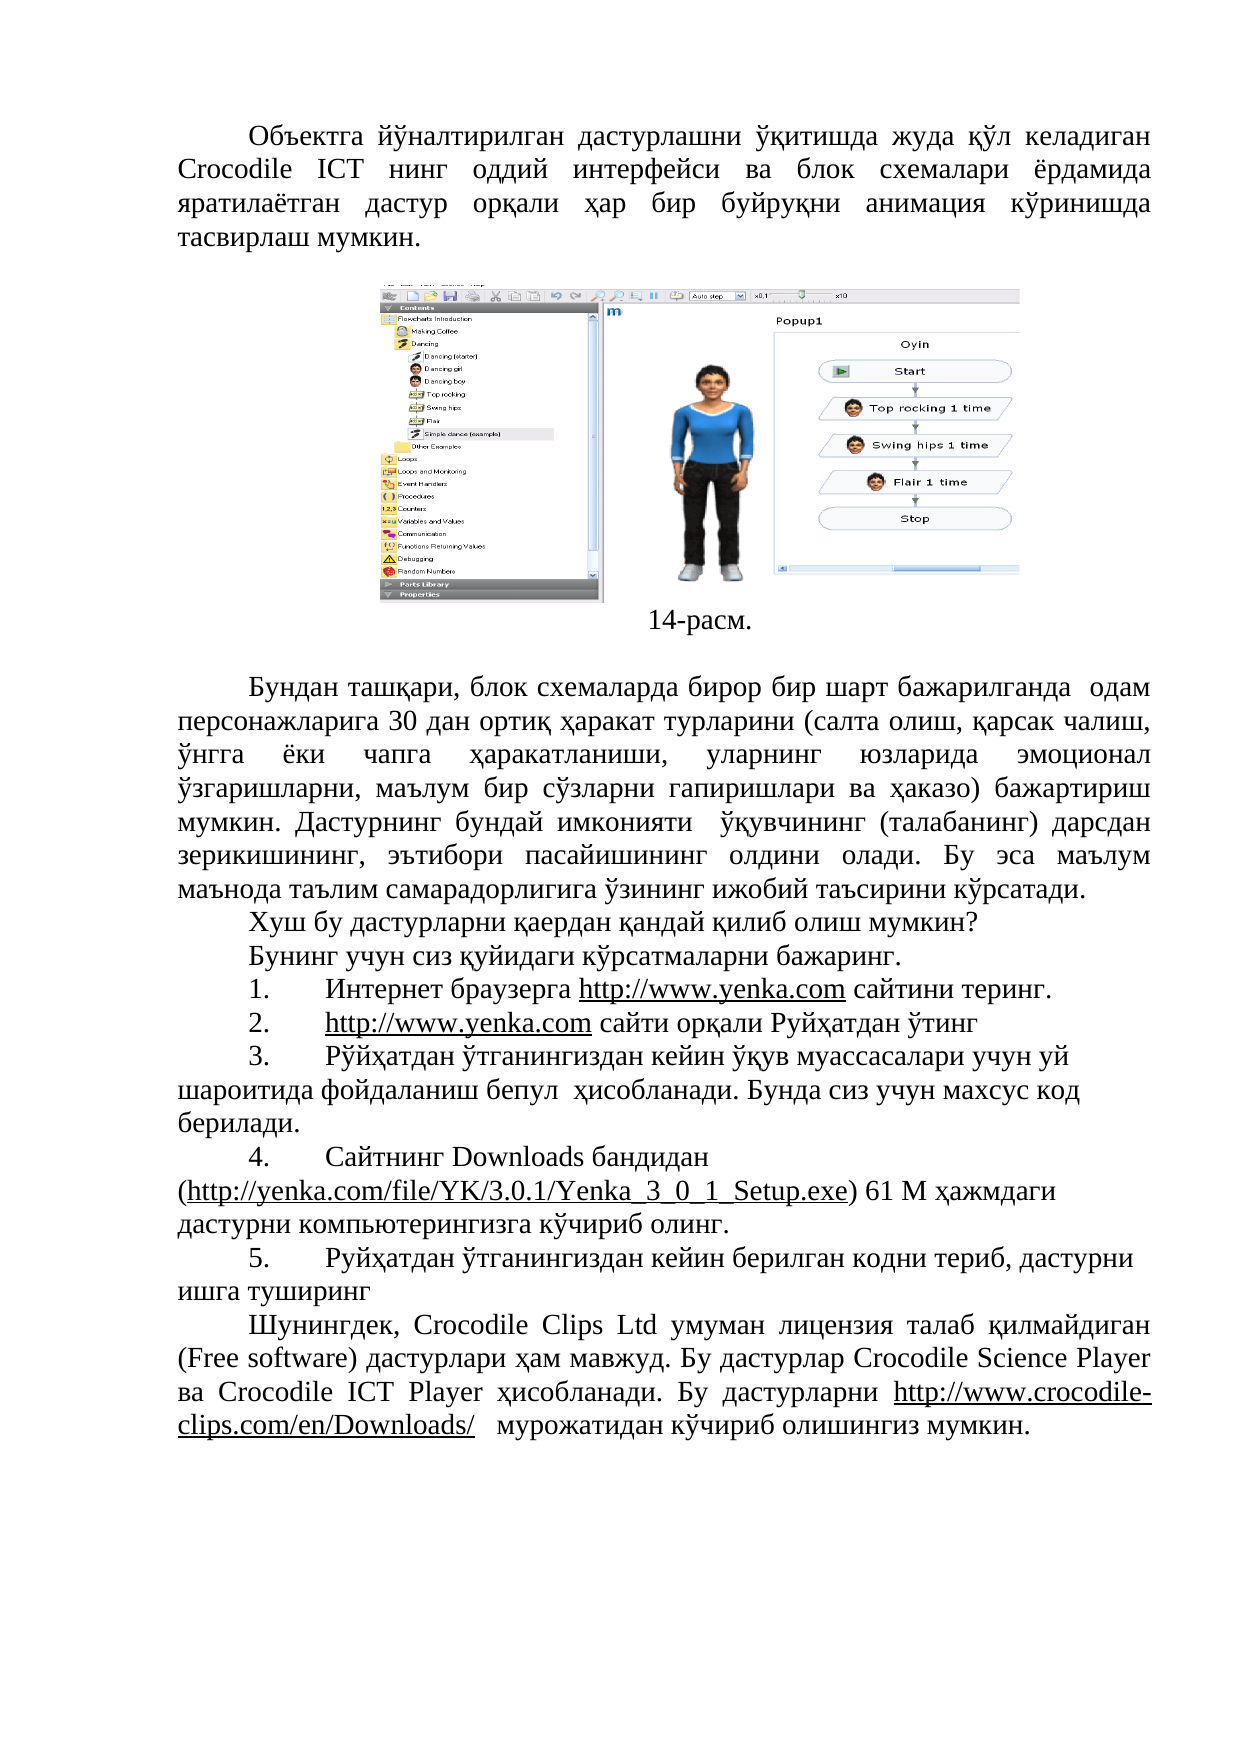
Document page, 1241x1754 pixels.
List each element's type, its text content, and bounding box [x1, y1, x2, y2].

list Сайтнинг Downloads бандидан (http://yenka.com/file/YK/3.0.1/Yenka_3_0_1_Setup.exe) 61 М ҳажмдаги дастурни компьютерингизга кўчириб олинг. [177, 1139, 1152, 1240]
text Бунинг учун сиз қуйидаги кўрсатмаларни бажаринг. [177, 938, 1152, 971]
list Руйҳатдан ўтганингиздан кейин берилган кодни териб, дастурни ишга туширинг [177, 1240, 1152, 1307]
text 14-расм. [177, 602, 1152, 636]
text Хуш бу дастурларни қаердан қандай қилиб олиш мумкин? [177, 904, 1152, 938]
list Рўйҳатдан ўтганингиздан кейин ўқув муассасалари учун уй шароитида фойдаланиш бепул ҳисобланади. Бунда сиз учун махсус код берилади. [177, 1038, 1152, 1139]
text Бундан ташқари, блок схемаларда бирор бир шарт бажарилганда одам персонажларига 30 дан ортиқ ҳаракат турларини (салта олиш, қарсак чалиш, ўнгга ёки чапга ҳаракатланиши, уларнинг юзларида эмоционал ўзгаришларни, маълум бир сўзларни гапиришлари ва ҳаказо) бажартириш мумкин. Дастурнинг бундай имконияти ўқувчининг (талабанинг) дарсдан зерикишининг, эътибори пасайишининг олдини олади. Бу эса маълум маънода таълим самарадорлигига ўзининг ижобий таъсирини кўрсатади. [177, 669, 1152, 904]
text Объектга йўналтирилган дастурлашни ўқитишда жуда қўл келадиган Crocodile ICT нинг оддий интерфейси ва блок схемалари ёрдамида яратилаётган дастур орқали ҳар бир буйруқни анимация кўринишда тасвирлаш мумкин. [177, 118, 1152, 252]
list Интернет браузерга http://www.yenka.com сайтини теринг. [177, 971, 1152, 1005]
text Шунингдек, Crocodile Clips Ltd умуман лицензия талаб қилмайдиган (Free software) дастурлари ҳам мавжуд. Бу дастурлар Crocodile Science Player ва Crocodile ICT Player ҳисобланади. Бу дастурларни http://www.crocodile-clips.com/en/Downloads/ мурожатидан кўчириб олишингиз мумкин. [177, 1307, 1152, 1441]
list http://www.yenka.com сайти орқали Руйҳатдан ўтинг [177, 1005, 1152, 1038]
picture [380, 285, 1020, 603]
